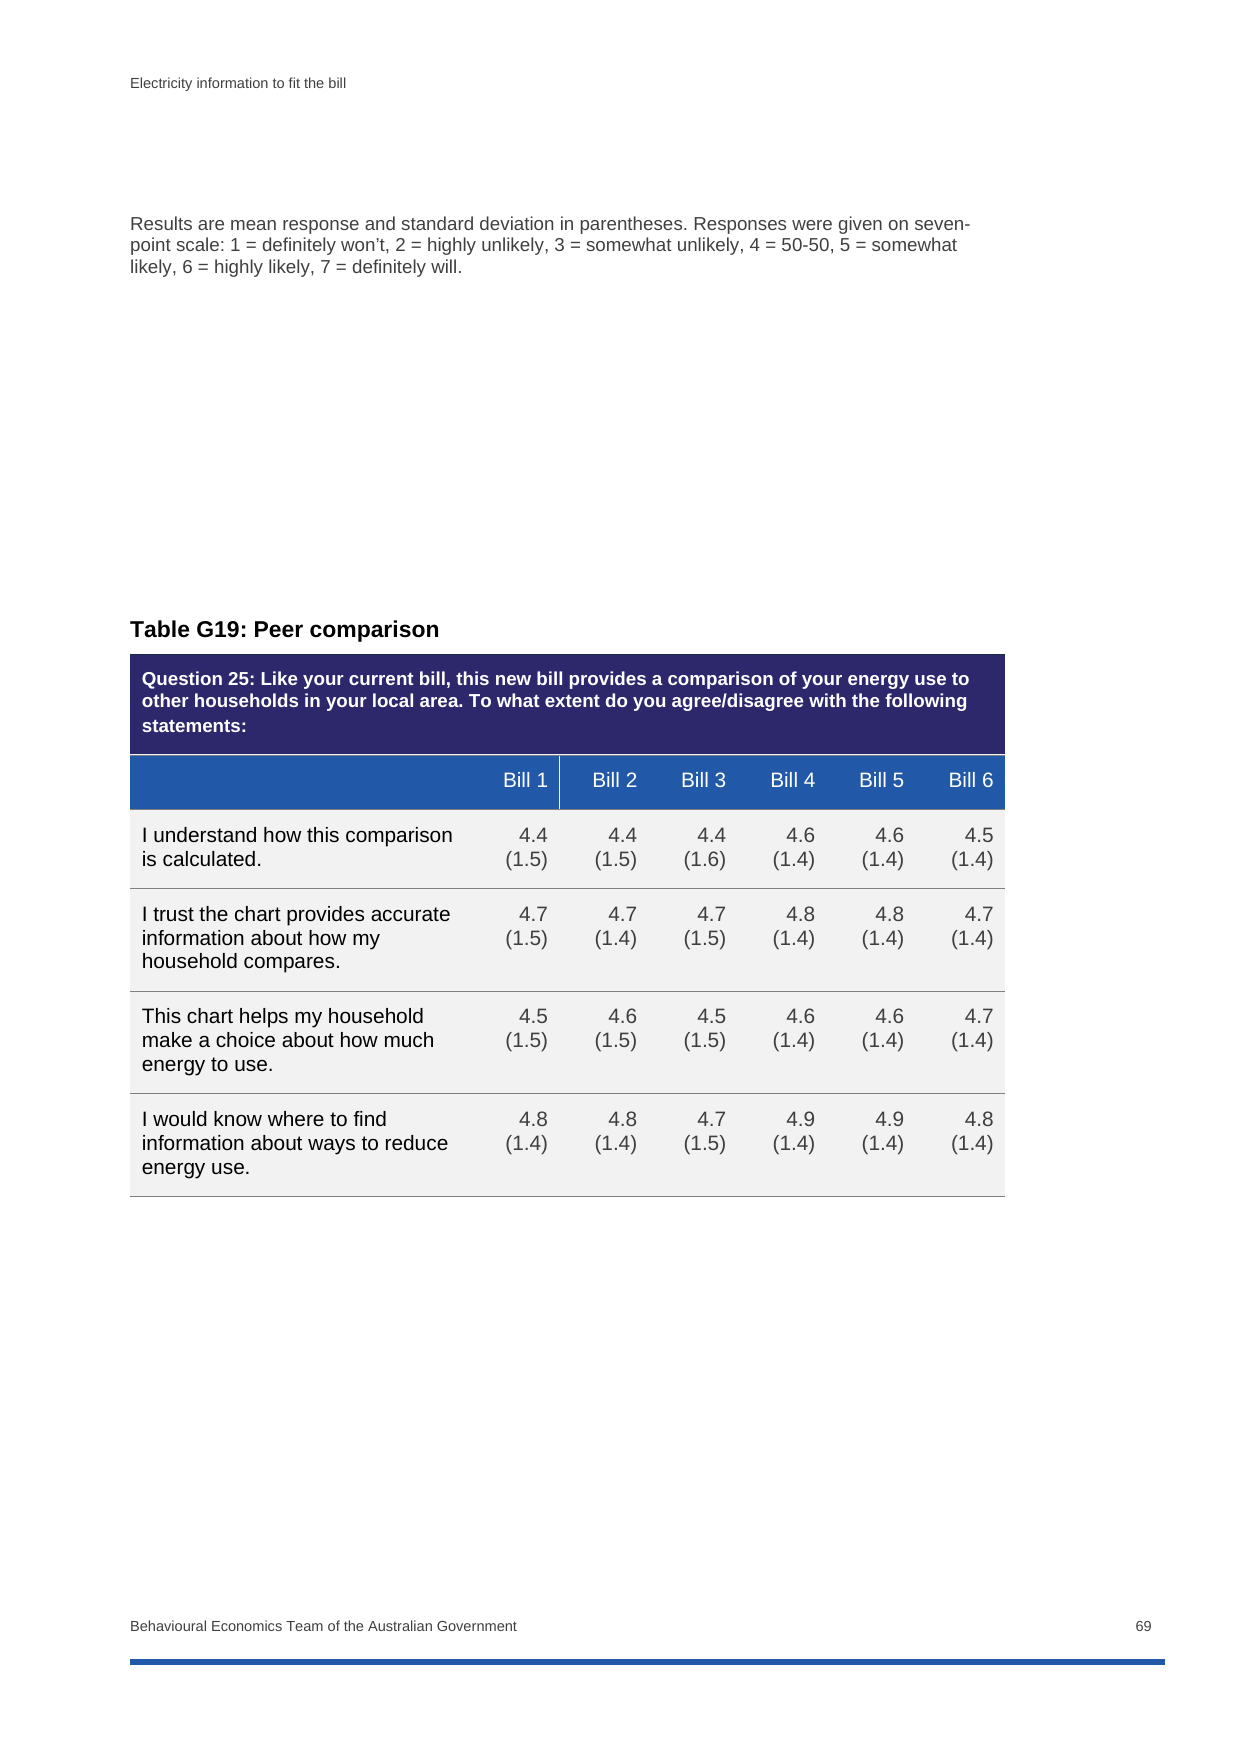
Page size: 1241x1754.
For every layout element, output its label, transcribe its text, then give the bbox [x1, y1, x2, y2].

table_cell 4.6 (1.4) [827, 810, 916, 888]
table_cell 4.5 (1.5) [649, 992, 738, 1093]
table_cell 4.4 (1.5) [470, 810, 559, 888]
table_cell Bill 6 [916, 756, 1005, 809]
table_cell 4.4 (1.5) [560, 810, 649, 888]
table_cell 4.6 (1.4) [738, 992, 827, 1093]
table_cell 4.6 (1.4) [738, 810, 827, 888]
table_cell 4.7 (1.5) [649, 889, 738, 991]
text Results are mean response and standard deviation in parentheses. Responses were given on seven-point scale: 1 = definitely won’t, 2 = highly unlikely, 3 = somewhat unlikely, 4 = 50-50, 5 = somewhat likely, 6 = highly likely, 7 = definitely will. [130, 213, 992, 277]
table_cell Bill 1 [470, 756, 559, 809]
table_cell Bill 2 [560, 756, 649, 809]
table_cell I understand how this comparison is calculated. [130, 810, 470, 888]
table_cell 4.5 (1.5) [470, 992, 559, 1093]
table_cell I would know where to find information about ways to reduce energy use. [130, 1094, 470, 1196]
table_cell 4.9 (1.4) [827, 1094, 916, 1196]
table_cell 4.7 (1.4) [916, 889, 1005, 991]
subtitle Table G19: Peer comparison [130, 613, 992, 642]
table_cell 4.7 (1.5) [649, 1094, 738, 1196]
table_cell 4.7 (1.5) [470, 889, 559, 991]
table_cell [130, 756, 470, 809]
table_cell Bill 3 [649, 756, 738, 809]
table_cell 4.9 (1.4) [738, 1094, 827, 1196]
table_cell 4.7 (1.4) [560, 889, 649, 991]
table_cell 4.5 (1.4) [916, 810, 1005, 888]
table_cell 4.8 (1.4) [470, 1094, 559, 1196]
table_cell Bill 5 [827, 756, 916, 809]
table_cell 4.8 (1.4) [827, 889, 916, 991]
table_cell 4.7 (1.4) [916, 992, 1005, 1093]
table_cell This chart helps my household make a choice about how much energy to use. [130, 992, 470, 1093]
table_cell 4.8 (1.4) [560, 1094, 649, 1196]
table_cell I trust the chart provides accurate information about how my household compares. [130, 889, 470, 991]
table_header Question 25: Like your current bill, this new bill provides a comparison of your energy use to other households in your local area. To what extent do you agree/disagree with the following statements: [130, 655, 1005, 754]
table_cell 4.6 (1.4) [827, 992, 916, 1093]
table_cell 4.8 (1.4) [738, 889, 827, 991]
table_cell Bill 4 [738, 756, 827, 809]
table_cell 4.8 (1.4) [916, 1094, 1005, 1196]
table_cell 4.6 (1.5) [560, 992, 649, 1093]
table_cell 4.4 (1.6) [649, 810, 738, 888]
